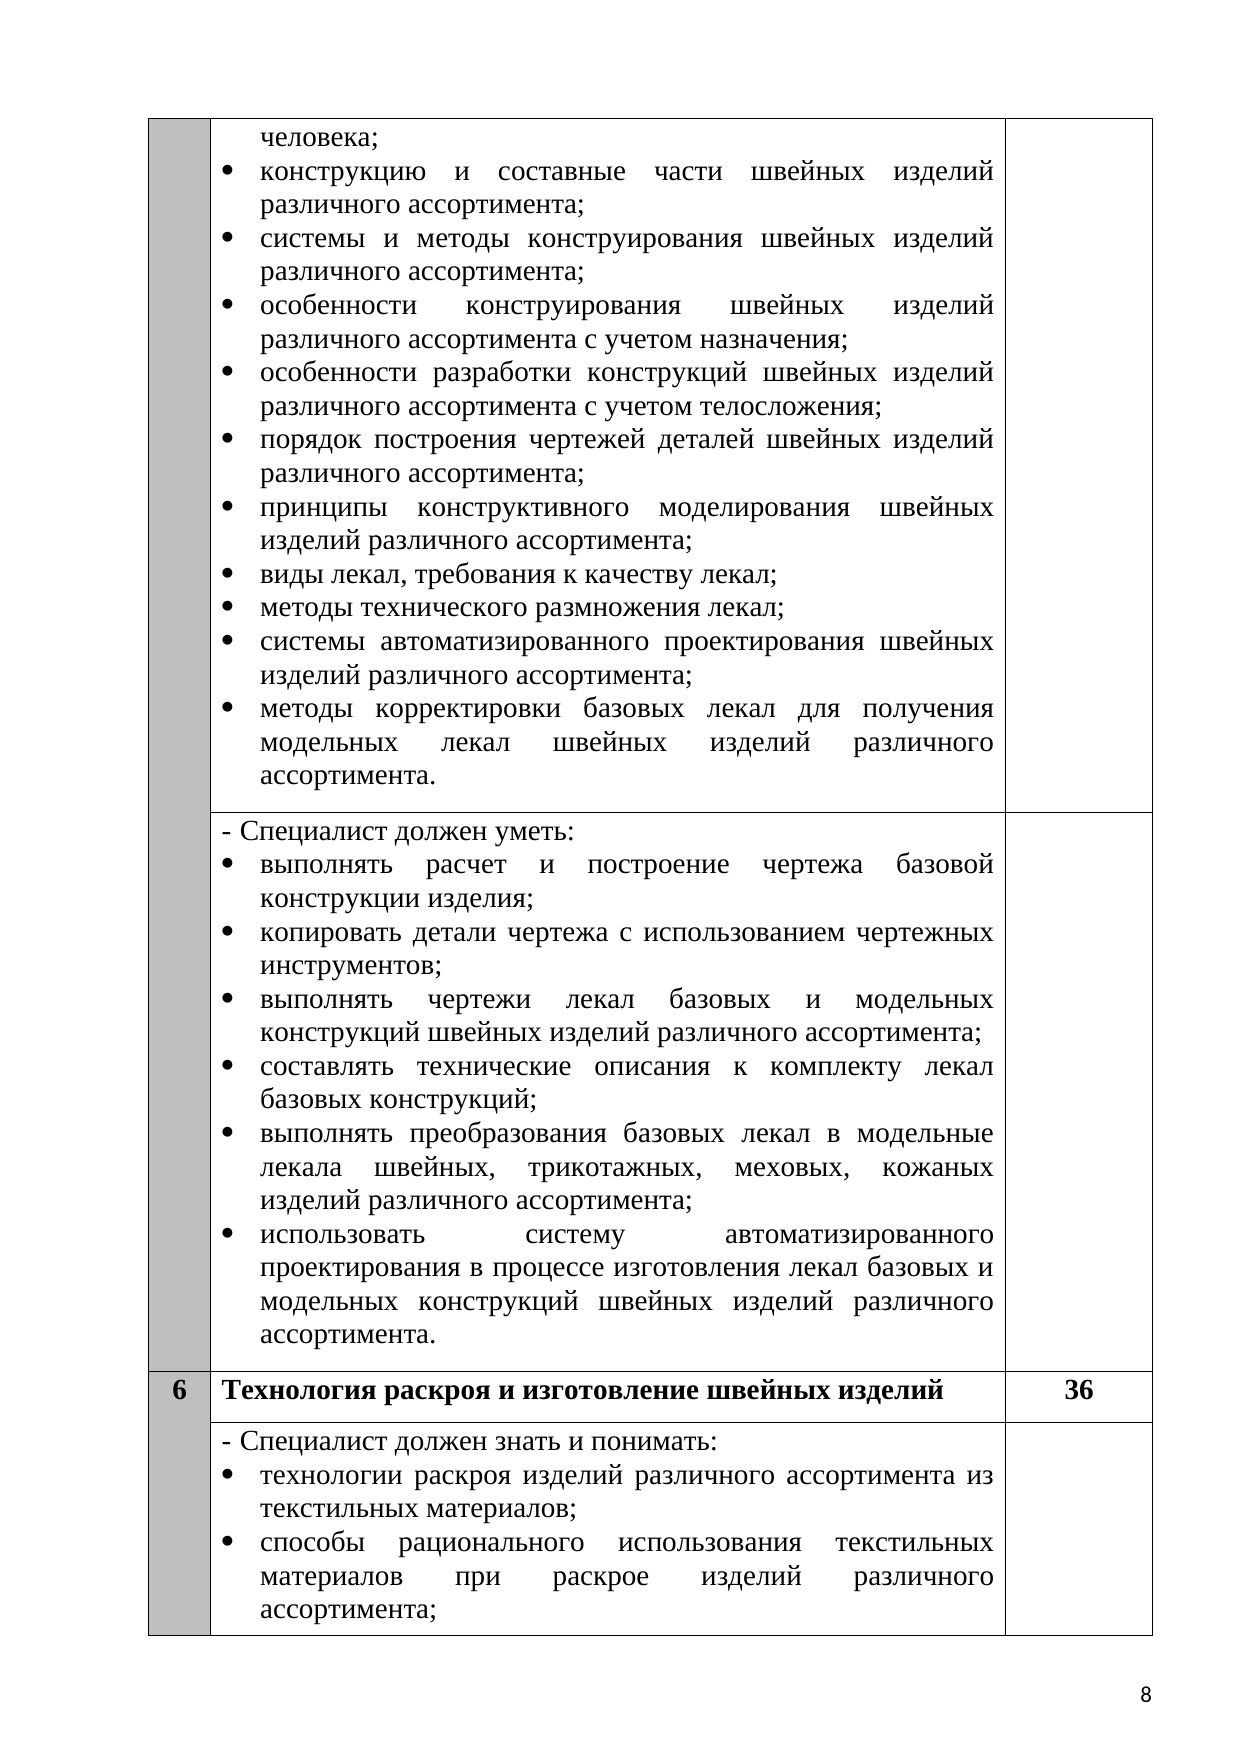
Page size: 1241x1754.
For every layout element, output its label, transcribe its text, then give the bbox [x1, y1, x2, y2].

table_cell 36 [1006, 1372, 1152, 1422]
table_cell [211, 1423, 1005, 1635]
table_cell [1006, 1423, 1152, 1635]
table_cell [211, 119, 1005, 812]
table_cell [1006, 813, 1152, 1371]
table_cell - Специалист должен уметь: выполнять расчет и построение чертежа базовой конструкции изделия; копировать детали чертежа с использованием чертежных инструментов; выполнять чертежи лекал базовых и модельных конструкций швейных изделий различного ассортимента; составлять технические описания к комплекту лекал базовых конструкций; выполнять преобразования базовых лекал в модельные лекала швейных, трикотажных, меховых, кожаных изделий различного ассортимента; использовать систему автоматизированного проектирования в процессе изготовления лекал базовых и модельных конструкций швейных изделий различного ассортимента. [211, 813, 1005, 1371]
table_cell [1006, 119, 1152, 812]
table_cell Технология раскроя и изготовление швейных изделий [211, 1372, 1005, 1422]
table_cell 6 [149, 1372, 210, 1635]
